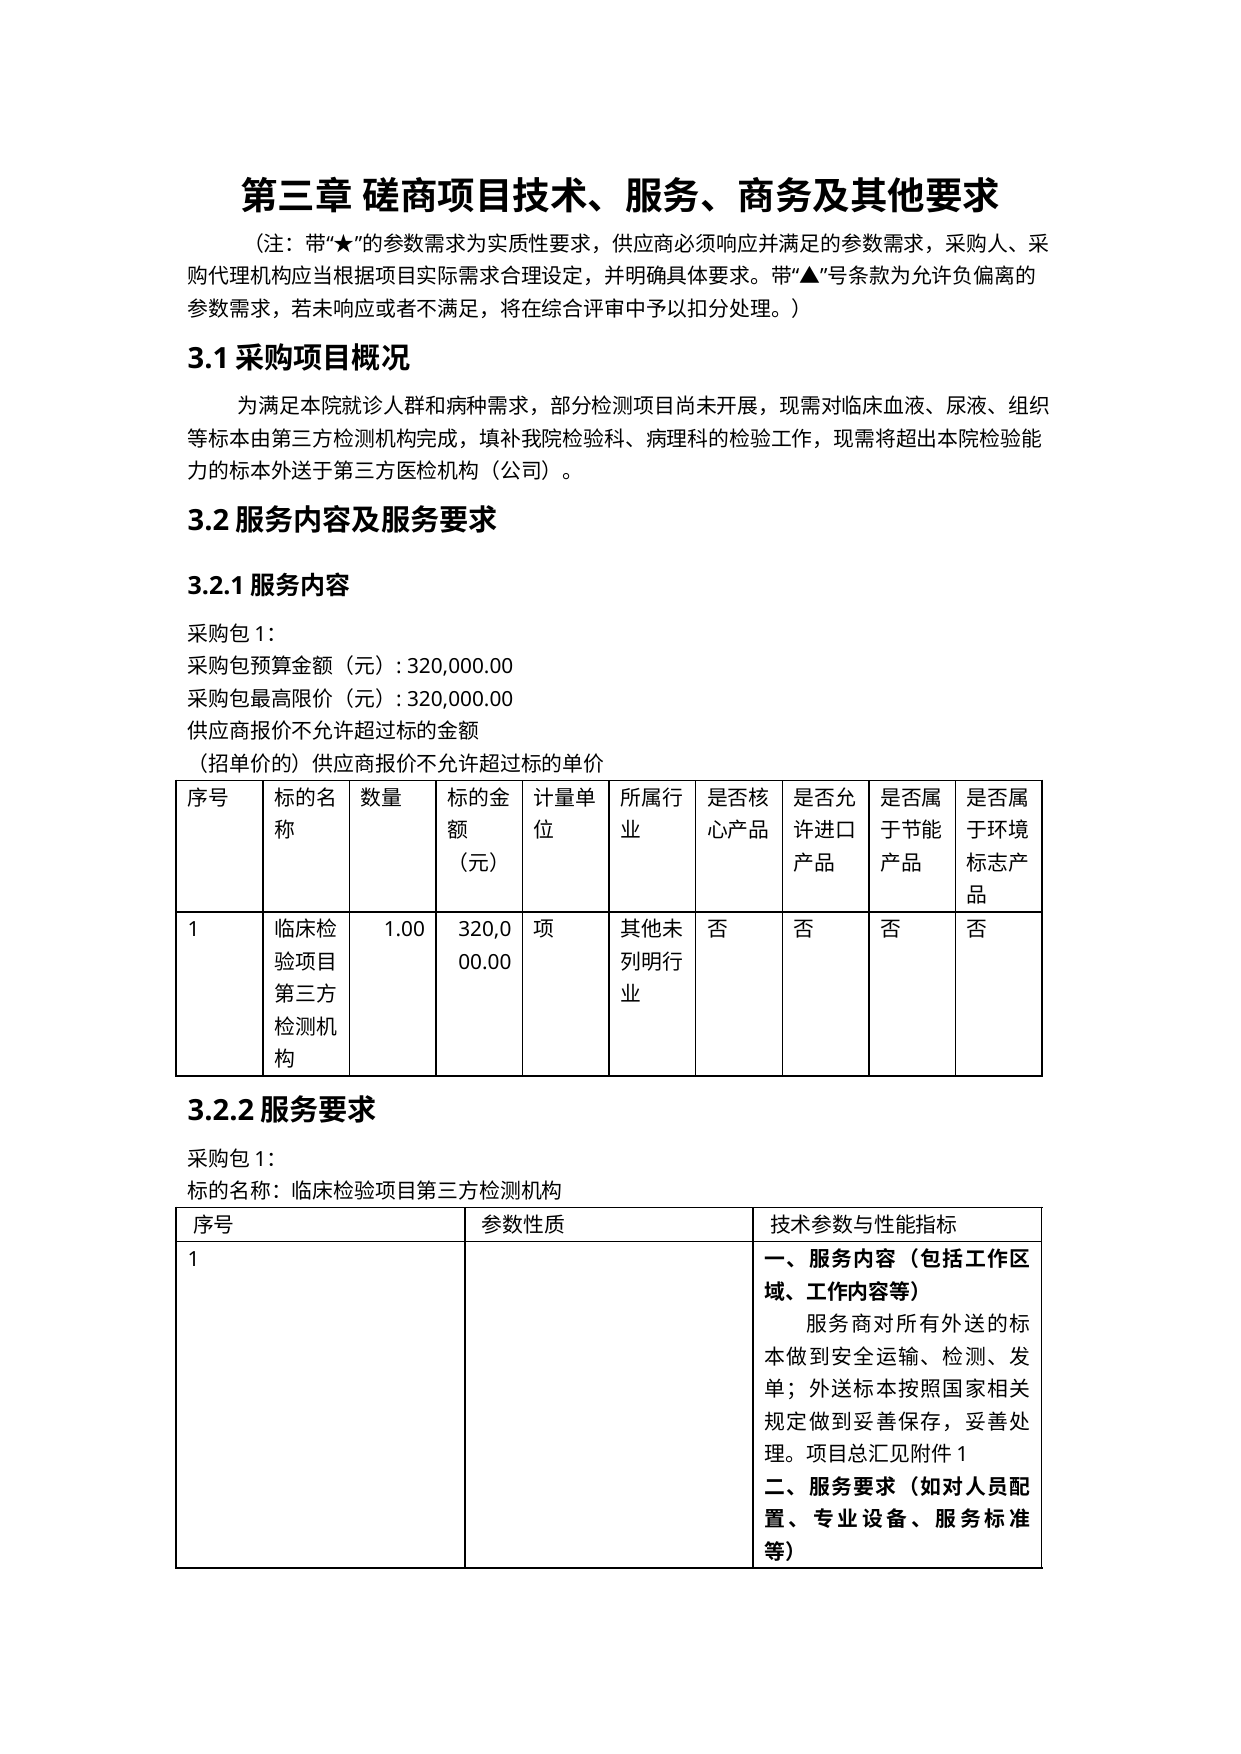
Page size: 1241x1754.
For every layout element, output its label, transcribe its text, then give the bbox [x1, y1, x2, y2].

text 3.2服务内容及服务要求 [187, 487, 1053, 552]
table_cell 临床检验项目第三方检测机构 [264, 913, 349, 1075]
text 采购包最高限价（元）: 320,000.00 [187, 682, 1053, 714]
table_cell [754, 1242, 1041, 1567]
table_cell 1 [177, 913, 262, 1075]
table_cell 1.00 [350, 913, 435, 1075]
text 第三章 磋商项目技术、服务、商务及其他要求 [187, 162, 1053, 227]
text （招单价的）供应商报价不允许超过标的单价 [187, 747, 1053, 779]
text 3.1采购项目概况 [187, 324, 1053, 389]
table_header 参数性质 [466, 1208, 752, 1241]
table_header 标的名称 [264, 781, 349, 911]
table_header 计量单位 [523, 781, 608, 911]
text 供应商报价不允许超过标的金额 [187, 714, 1053, 747]
table_cell 否 [783, 913, 868, 1075]
table_cell 其他未列明行业 [610, 913, 695, 1075]
text 采购包1： [187, 1142, 1053, 1174]
table_header 是否核心产品 [696, 781, 782, 911]
table_cell [466, 1242, 752, 1567]
table_header 是否属于环境标志产品 [956, 781, 1041, 911]
text 3.2.2服务要求 [187, 1077, 1053, 1142]
table_cell 项 [523, 913, 608, 1075]
text 采购包1： [187, 617, 1053, 649]
table_header 技术参数与性能指标 [754, 1208, 1041, 1241]
table_cell 320,000.00 [437, 913, 522, 1075]
table_header 数量 [350, 781, 435, 911]
table_header 是否属于节能产品 [870, 781, 955, 911]
table_header 是否允许进口产品 [783, 781, 868, 911]
table_cell 否 [696, 913, 782, 1075]
text 采购包预算金额（元）: 320,000.00 [187, 649, 1053, 682]
table_cell 1 [177, 1242, 464, 1567]
text （注：带“★”的参数需求为实质性要求，供应商必须响应并满足的参数需求，采购人、采购代理机构应当根据项目实际需求合理设定，并明确具体要求。带“▲”号条款为允许负偏离的参数需求，若未响应或者不满足，将在综合评审中予以扣分处理。） [187, 227, 1053, 324]
table_header 序号 [177, 1208, 464, 1241]
table_cell 否 [956, 913, 1041, 1075]
table_header 标的金额 （元） [437, 781, 522, 911]
table_cell 否 [870, 913, 955, 1075]
text 3.2.1服务内容 [187, 552, 1053, 617]
table_header 序号 [177, 781, 262, 911]
text 为满足本院就诊人群和病种需求，部分检测项目尚未开展，现需对临床血液、尿液、组织等标本由第三方检测机构完成，填补我院检验科、病理科的检验工作，现需将超出本院检验能力的标本外送于第三方医检机构（公司）。 [187, 389, 1053, 487]
table_header 所属行业 [610, 781, 695, 911]
text 标的名称：临床检验项目第三方检测机构 [187, 1174, 1053, 1207]
